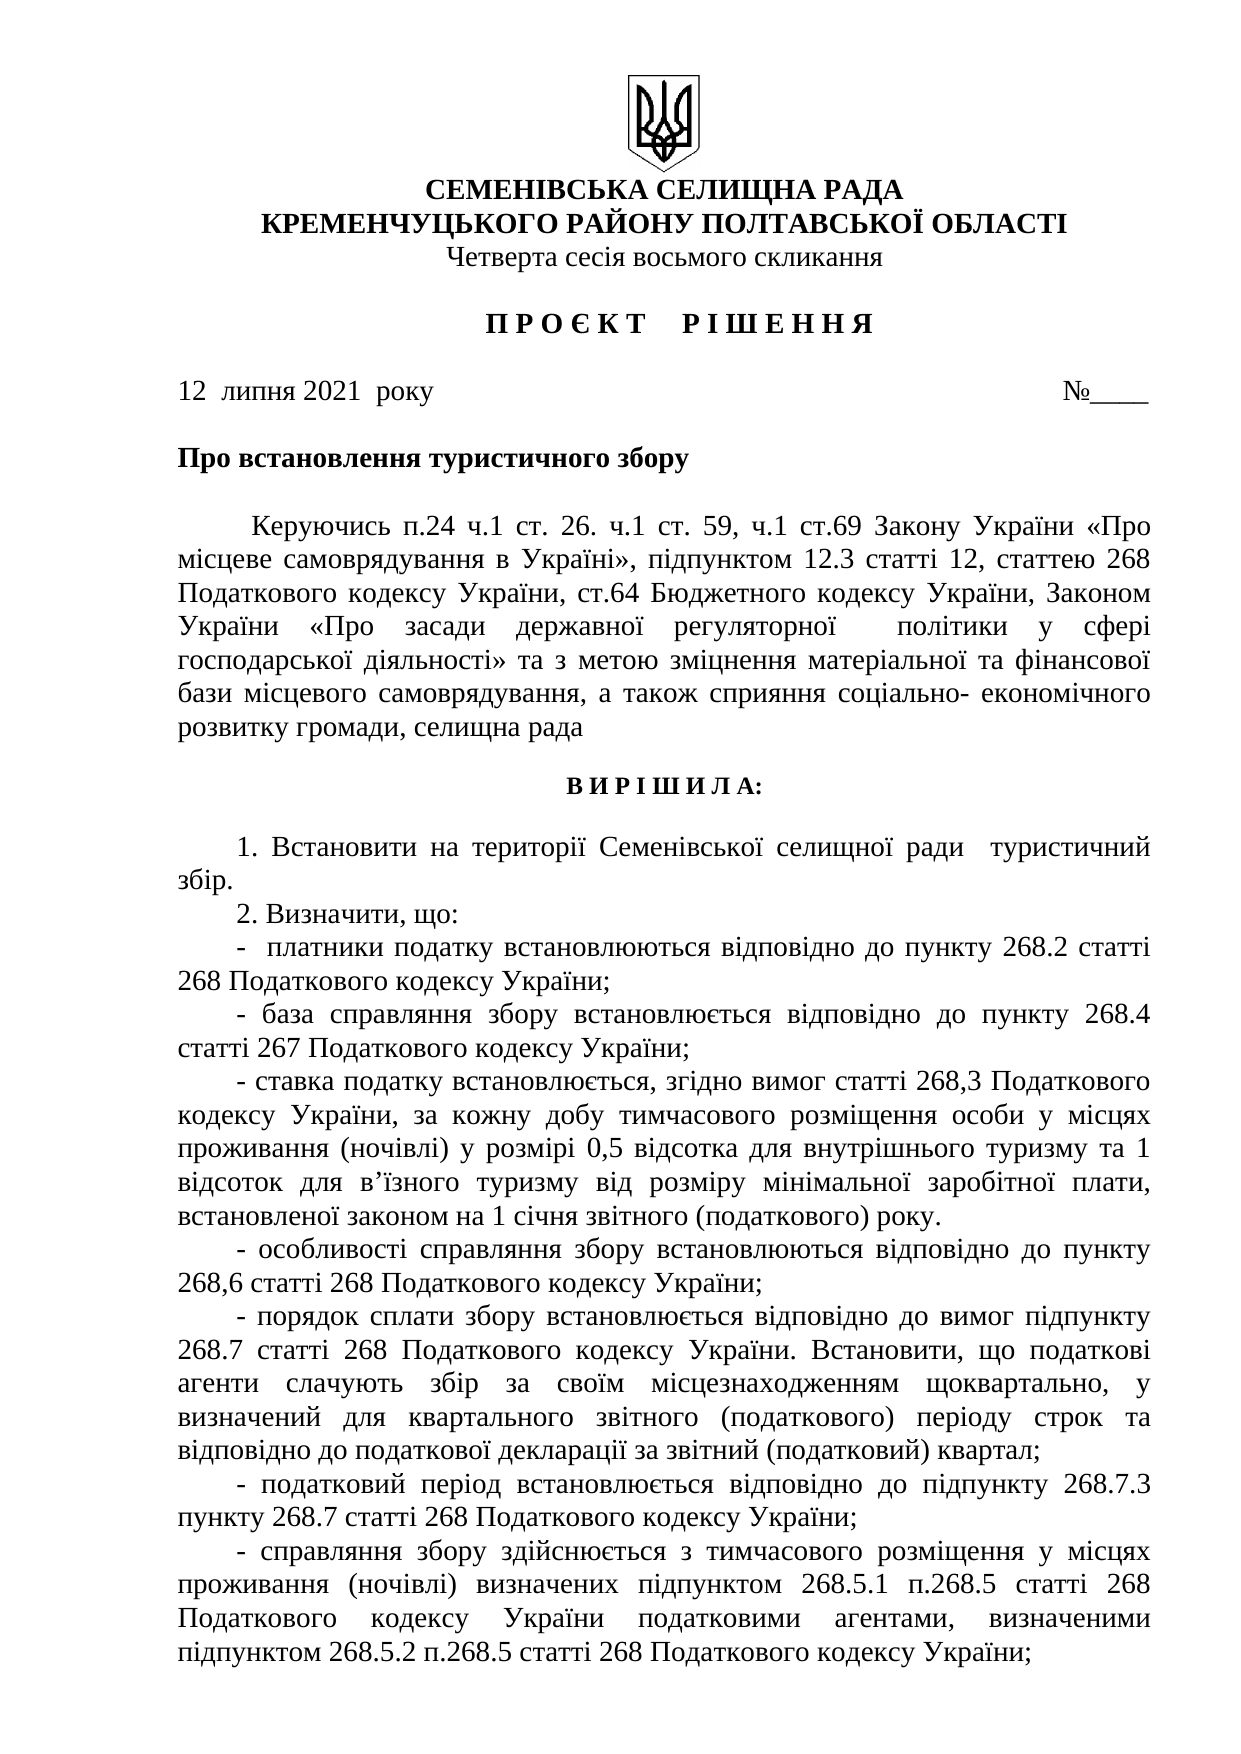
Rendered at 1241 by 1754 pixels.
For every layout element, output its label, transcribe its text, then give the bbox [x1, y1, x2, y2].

text СЕМЕНІВСЬКА СЕЛИЩНА РАДА [177, 172, 1152, 206]
text 2. Визначити, що: [177, 896, 1152, 929]
text - платники податку встановлюються відповідно до пункту 268.2 статті 268 Податкового кодексу України; [177, 929, 1152, 996]
text В И Р І Ш И Л А: [177, 771, 1152, 800]
text - справляння збору здійснюється з тимчасового розміщення у місцях проживання (ночівлі) визначених підпунктом 268.5.1 п.268.5 статті 268 Податкового кодексу України податковими агентами, визначеними підпунктом 268.5.2 п.268.5 статті 268 Податкового кодексу України; [177, 1533, 1152, 1667]
text П Р О Є К Т Р І Ш Е Н Н Я [177, 306, 1152, 340]
text - ставка податку встановлюється, згідно вимог статті 268,3 Податкового кодексу України, за кожну добу тимчасового розміщення особи у місцях проживання (ночівлі) у розмірі 0,5 відсотка для внутрішнього туризму та 1 відсоток для в’їзного туризму від розміру мінімальної заробітної плати, встановленої законом на 1 січня звітного (податкового) року. [177, 1063, 1152, 1231]
text - порядок сплати збору встановлюється відповідно до вимог підпункту 268.7 статті 268 Податкового кодексу України. Встановити, що податкові агенти слачують збір за своїм місцезнаходженням щоквартально, у визначений для квартального звітного (податкового) періоду строк та відповідно до податкової декларації за звітний (податковий) квартал; [177, 1298, 1152, 1466]
text КРЕМЕНЧУЦЬКОГО РАЙОНУ ПОЛТАВСЬКОЇ ОБЛАСТІ [177, 206, 1152, 239]
text - податковий період встановлюється відповідно до підпункту 268.7.3 пункту 268.7 статті 268 Податкового кодексу України; [177, 1466, 1152, 1533]
text 1. Встановити на території Семенівської селищної ради туристичний збір. [177, 829, 1152, 896]
text - база справляння збору встановлюється відповідно до пункту 268.4 статті 267 Податкового кодексу України; [177, 996, 1152, 1063]
text Четверта сесія восьмого скликання [177, 239, 1152, 273]
text - особливості справляння збору встановлюються відповідно до пункту 268,6 статті 268 Податкового кодексу України; [177, 1231, 1152, 1298]
text Керуючись п.24 ч.1 ст. 26. ч.1 ст. 59, ч.1 ст.69 Закону України «Про місцеве самоврядування в Україні», підпунктом 12.3 статті 12, статтею 268 Податкового кодексу України, ст.64 Бюджетного кодексу України, Законом України «Про засади державної регуляторної політики у сфері господарської діяльності» та з метою зміцнення матеріальної та фінансової бази місцевого самоврядування, а також сприяння соціально- економічного розвитку громади, селищна рада [177, 508, 1152, 742]
picture [627, 73, 702, 173]
text Про встановлення туристичного збору [177, 441, 1152, 474]
text 12 липня 2021 року №____ [177, 373, 1152, 407]
